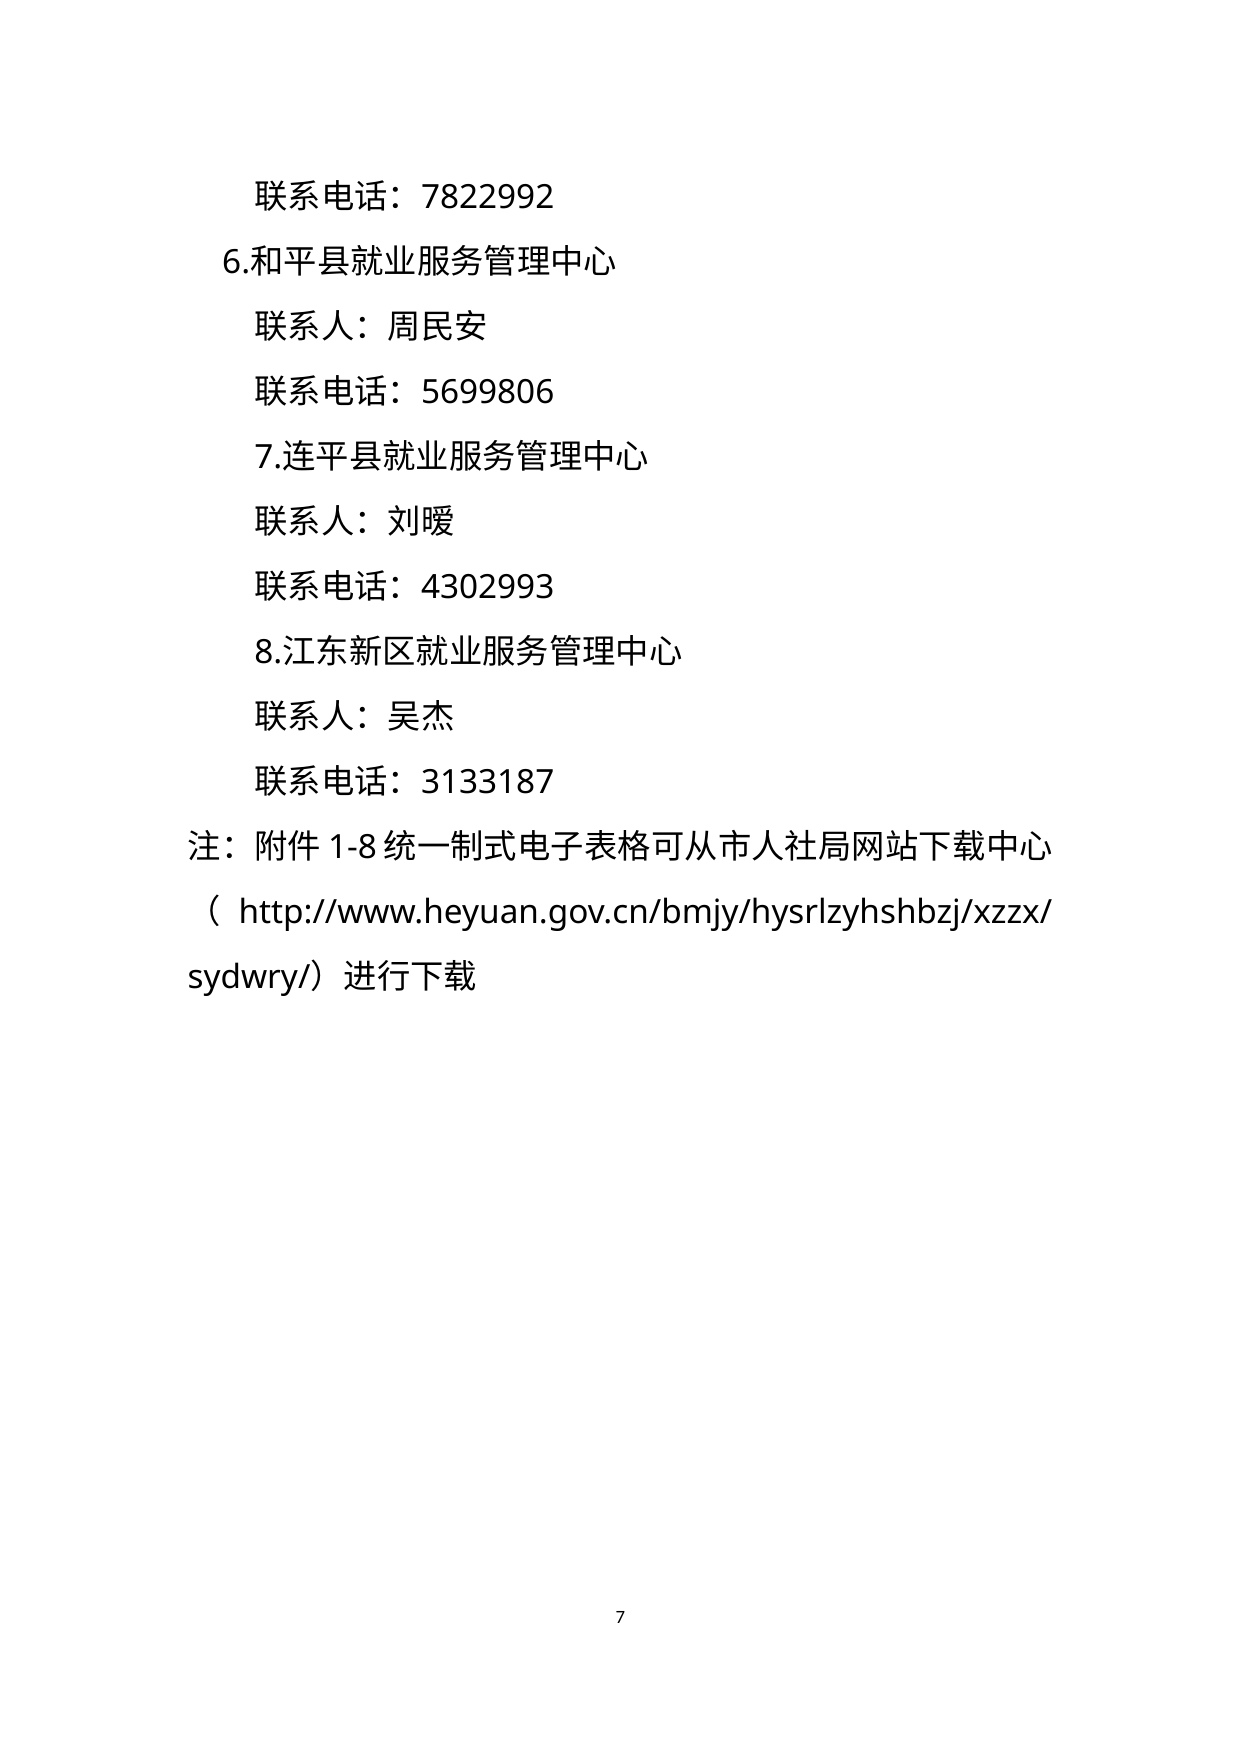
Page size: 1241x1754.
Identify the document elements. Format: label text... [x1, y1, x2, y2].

text 7.连平县就业服务管理中心 [187, 422, 1053, 487]
text 6.和平县就业服务管理中心 [187, 227, 1053, 292]
text 注：附件1-8统一制式电子表格可从市人社局网站下载中心（http://www.heyuan.gov.cn/bmjy/hysrlzyhshbzj/xzzx/sydwry/）进行下载 [187, 812, 1053, 1007]
text 8.江东新区就业服务管理中心 [187, 617, 1053, 682]
list 联系人：周民安 [187, 292, 1053, 357]
text 联系电话：3133187 [187, 747, 1053, 812]
list 联系人：刘暧 [187, 487, 1053, 552]
text 联系电话：5699806 [187, 357, 1053, 422]
text 联系电话：7822992 [187, 162, 1053, 227]
list 联系人：吴杰 [187, 682, 1053, 747]
text 联系电话：4302993 [187, 552, 1053, 617]
